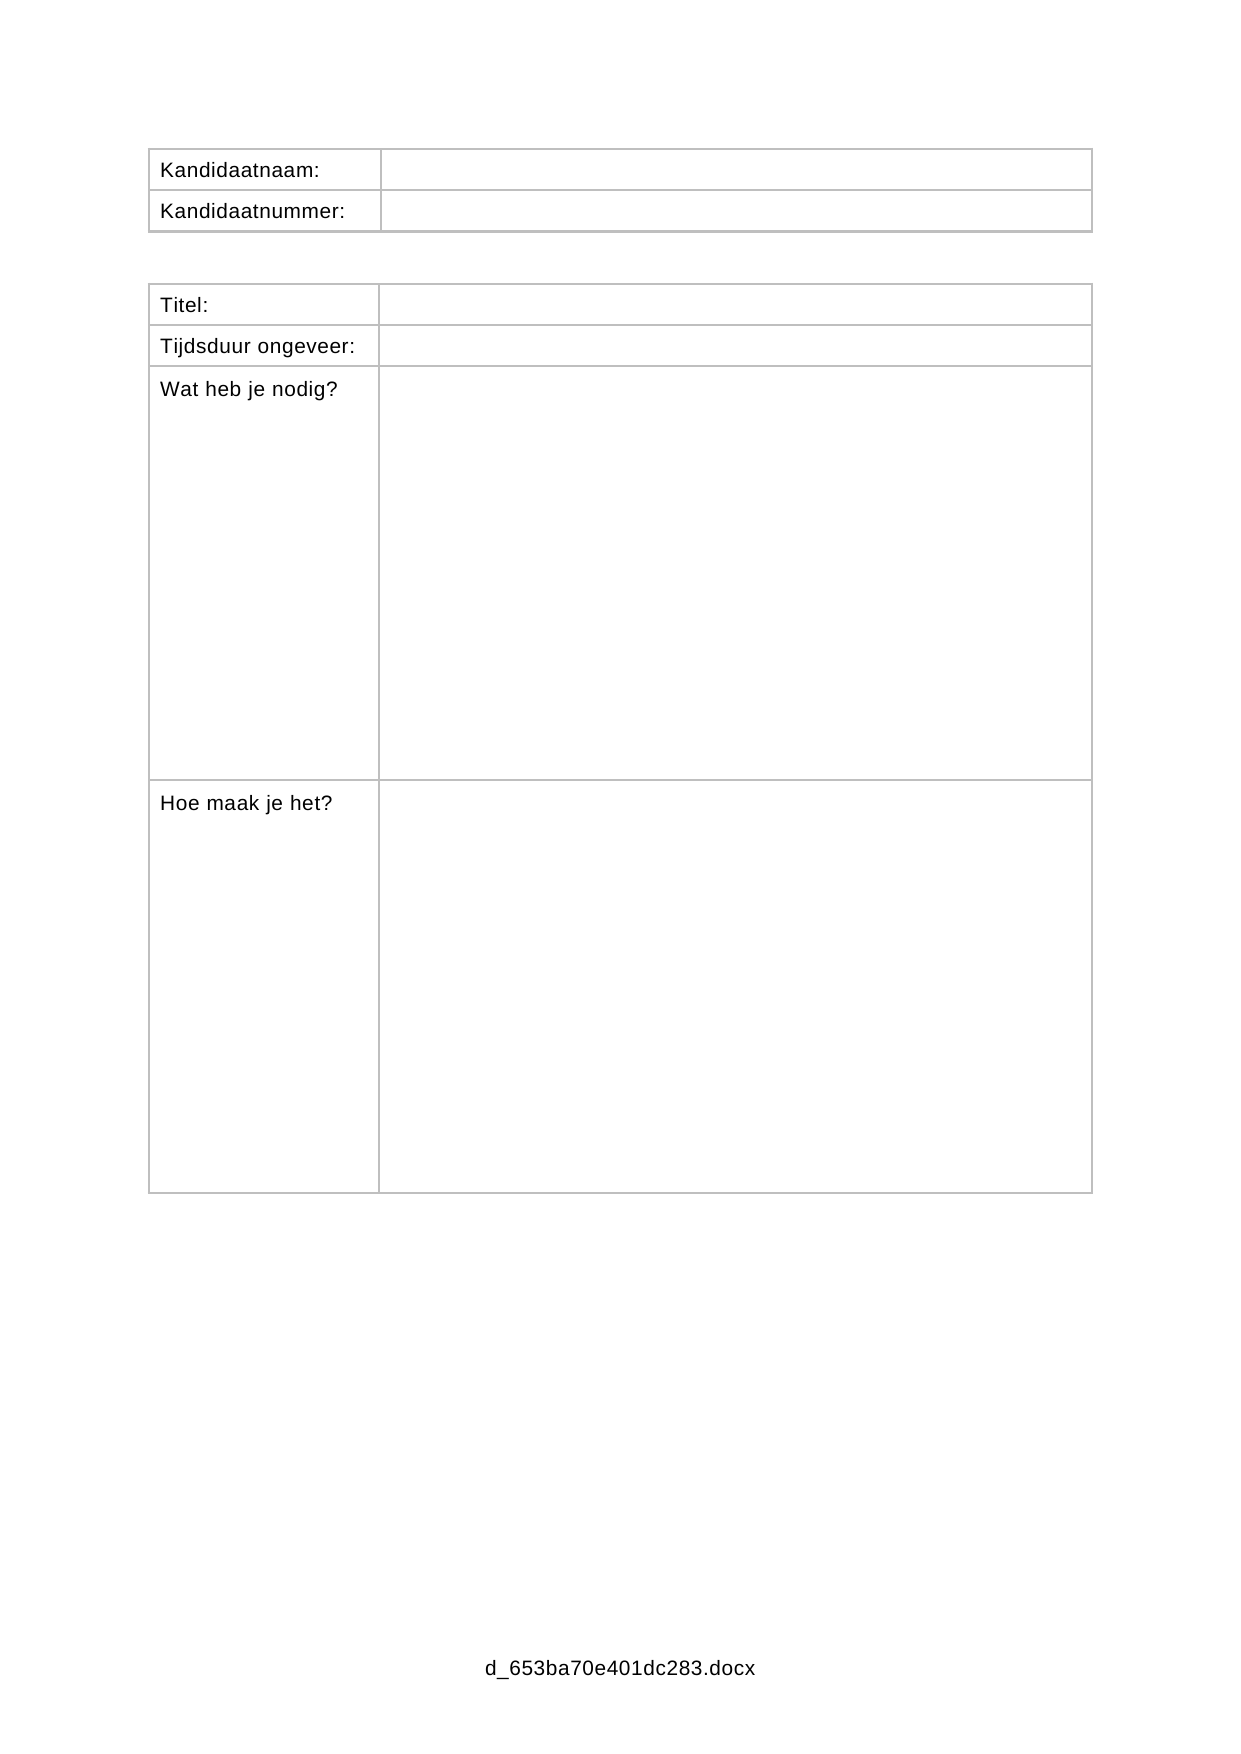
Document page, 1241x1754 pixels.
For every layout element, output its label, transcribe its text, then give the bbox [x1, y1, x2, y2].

table_cell Tijdsduur ongeveer: [150, 326, 378, 365]
table_header Kandidaatnaam: [150, 150, 380, 189]
table_header [380, 285, 1091, 324]
table_header [382, 150, 1091, 189]
table_cell Wat heb je nodig? [150, 367, 378, 778]
table_header Titel: [150, 285, 378, 324]
table_cell [382, 191, 1091, 230]
table_cell Hoe maak je het? [150, 781, 378, 1192]
table_cell [380, 781, 1091, 1192]
table_cell [380, 326, 1091, 365]
table_cell Kandidaatnummer: [150, 191, 380, 230]
table_cell [380, 367, 1091, 778]
